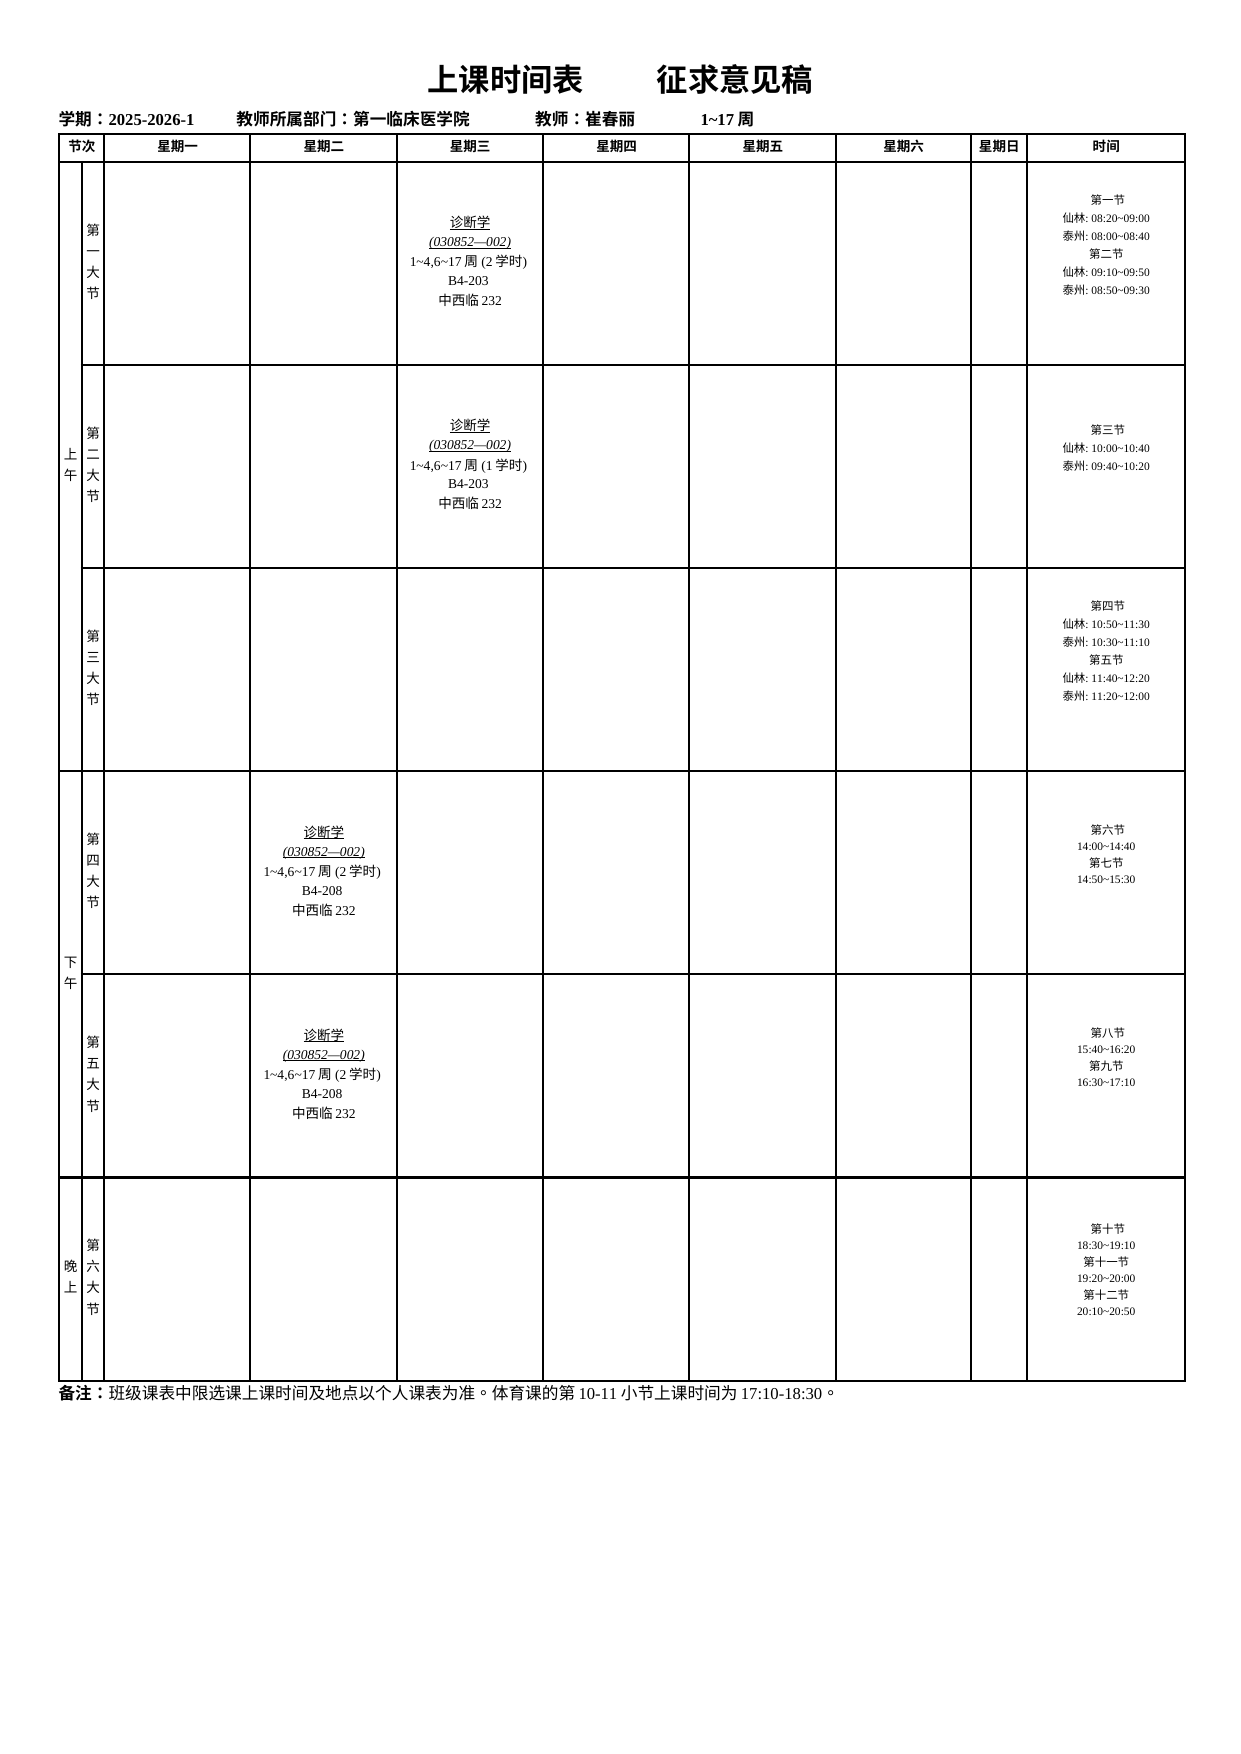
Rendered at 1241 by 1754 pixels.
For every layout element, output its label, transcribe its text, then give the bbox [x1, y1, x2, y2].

table_cell [972, 366, 1026, 567]
table_cell 第二大节 [83, 366, 103, 567]
table_cell [105, 1179, 249, 1379]
table_cell [251, 163, 396, 364]
table_cell [544, 772, 688, 973]
table_cell [544, 975, 688, 1176]
table_cell [690, 975, 835, 1176]
table_cell [690, 1179, 835, 1379]
table_cell [837, 975, 970, 1176]
table_cell [398, 1179, 542, 1379]
table_cell 第三大节 [83, 569, 103, 770]
table_cell [105, 366, 249, 567]
table_header 星期四 [544, 135, 688, 161]
table_cell 第四大节 [83, 772, 103, 973]
table_cell [251, 569, 396, 770]
table_cell 第五大节 [83, 975, 103, 1176]
table_header 时间 [1028, 135, 1184, 161]
table_cell [972, 163, 1026, 364]
table_cell [690, 163, 835, 364]
table_cell [398, 772, 542, 973]
table_cell [837, 366, 970, 567]
table_header 星期二 [251, 135, 396, 161]
table_cell [972, 1179, 1026, 1379]
table_cell [544, 366, 688, 567]
table_cell [105, 163, 249, 364]
table_cell [544, 1179, 688, 1379]
table_header 星期五 [690, 135, 835, 161]
table_cell 诊断学 (030852—002) 1~4,6~17周 (2学时) B4-208 中西临232 [251, 772, 396, 973]
table_cell [837, 163, 970, 364]
table_cell 晚上 [60, 1179, 81, 1379]
table_cell [972, 772, 1026, 973]
table_cell [398, 569, 542, 770]
text 上课时间表 征求意见稿 [58, 58, 1182, 101]
table_cell 第六节 14:00~14:40 第七节 14:50~15:30 [1028, 772, 1184, 973]
table_cell [398, 975, 542, 1176]
table_cell 下午 [60, 772, 81, 1176]
table_cell [251, 366, 396, 567]
table_cell 第四节 仙林: 10:50~11:30 泰州: 10:30~11:10 第五节 仙林: 11:40~12:20 泰州: 11:20~12:00 [1028, 569, 1184, 770]
table_cell [837, 1179, 970, 1379]
text 备注：班级课表中限选课上课时间及地点以个人课表为准。体育课的第10-11小节上课时间为17:10-18:30。 [58, 1382, 1182, 1404]
table_header 节次 [60, 135, 103, 161]
table_cell [690, 366, 835, 567]
table_cell 诊断学 (030852—002) 1~4,6~17周 (2学时) B4-203 中西临232 [398, 163, 542, 364]
table_header 星期日 [972, 135, 1026, 161]
table_cell 诊断学 (030852—002) 1~4,6~17周 (1学时) B4-203 中西临232 [398, 366, 542, 567]
table_header 星期六 [837, 135, 970, 161]
table_cell 第一节 仙林: 08:20~09:00 泰州: 08:00~08:40 第二节 仙林: 09:10~09:50 泰州: 08:50~09:30 [1028, 163, 1184, 364]
table_cell [837, 772, 970, 973]
table_cell [251, 1179, 396, 1379]
table_header 星期三 [398, 135, 542, 161]
table_cell 诊断学 (030852—002) 1~4,6~17周 (2学时) B4-208 中西临232 [251, 975, 396, 1176]
table_cell [544, 569, 688, 770]
table_cell [544, 163, 688, 364]
table_header 星期一 [105, 135, 249, 161]
table_cell 第八节 15:40~16:20 第九节 16:30~17:10 [1028, 975, 1184, 1176]
table_cell [105, 772, 249, 973]
table_cell [837, 569, 970, 770]
table_cell [690, 772, 835, 973]
table_cell 第三节 仙林: 10:00~10:40 泰州: 09:40~10:20 [1028, 366, 1184, 567]
text 学期：2025-2026-1 教师所属部门：第一临床医学院 教师：崔春丽 1~17周 [58, 107, 1182, 130]
table_cell [105, 975, 249, 1176]
table_cell [972, 569, 1026, 770]
table_cell 第六大节 [83, 1179, 103, 1379]
table_cell [972, 975, 1026, 1176]
table_cell 第十节 18:30~19:10 第十一节 19:20~20:00 第十二节 20:10~20:50 [1028, 1179, 1184, 1379]
table_cell 第一大节 [83, 163, 103, 364]
table_cell 上午 [60, 163, 81, 770]
table_cell [690, 569, 835, 770]
table_cell [105, 569, 249, 770]
